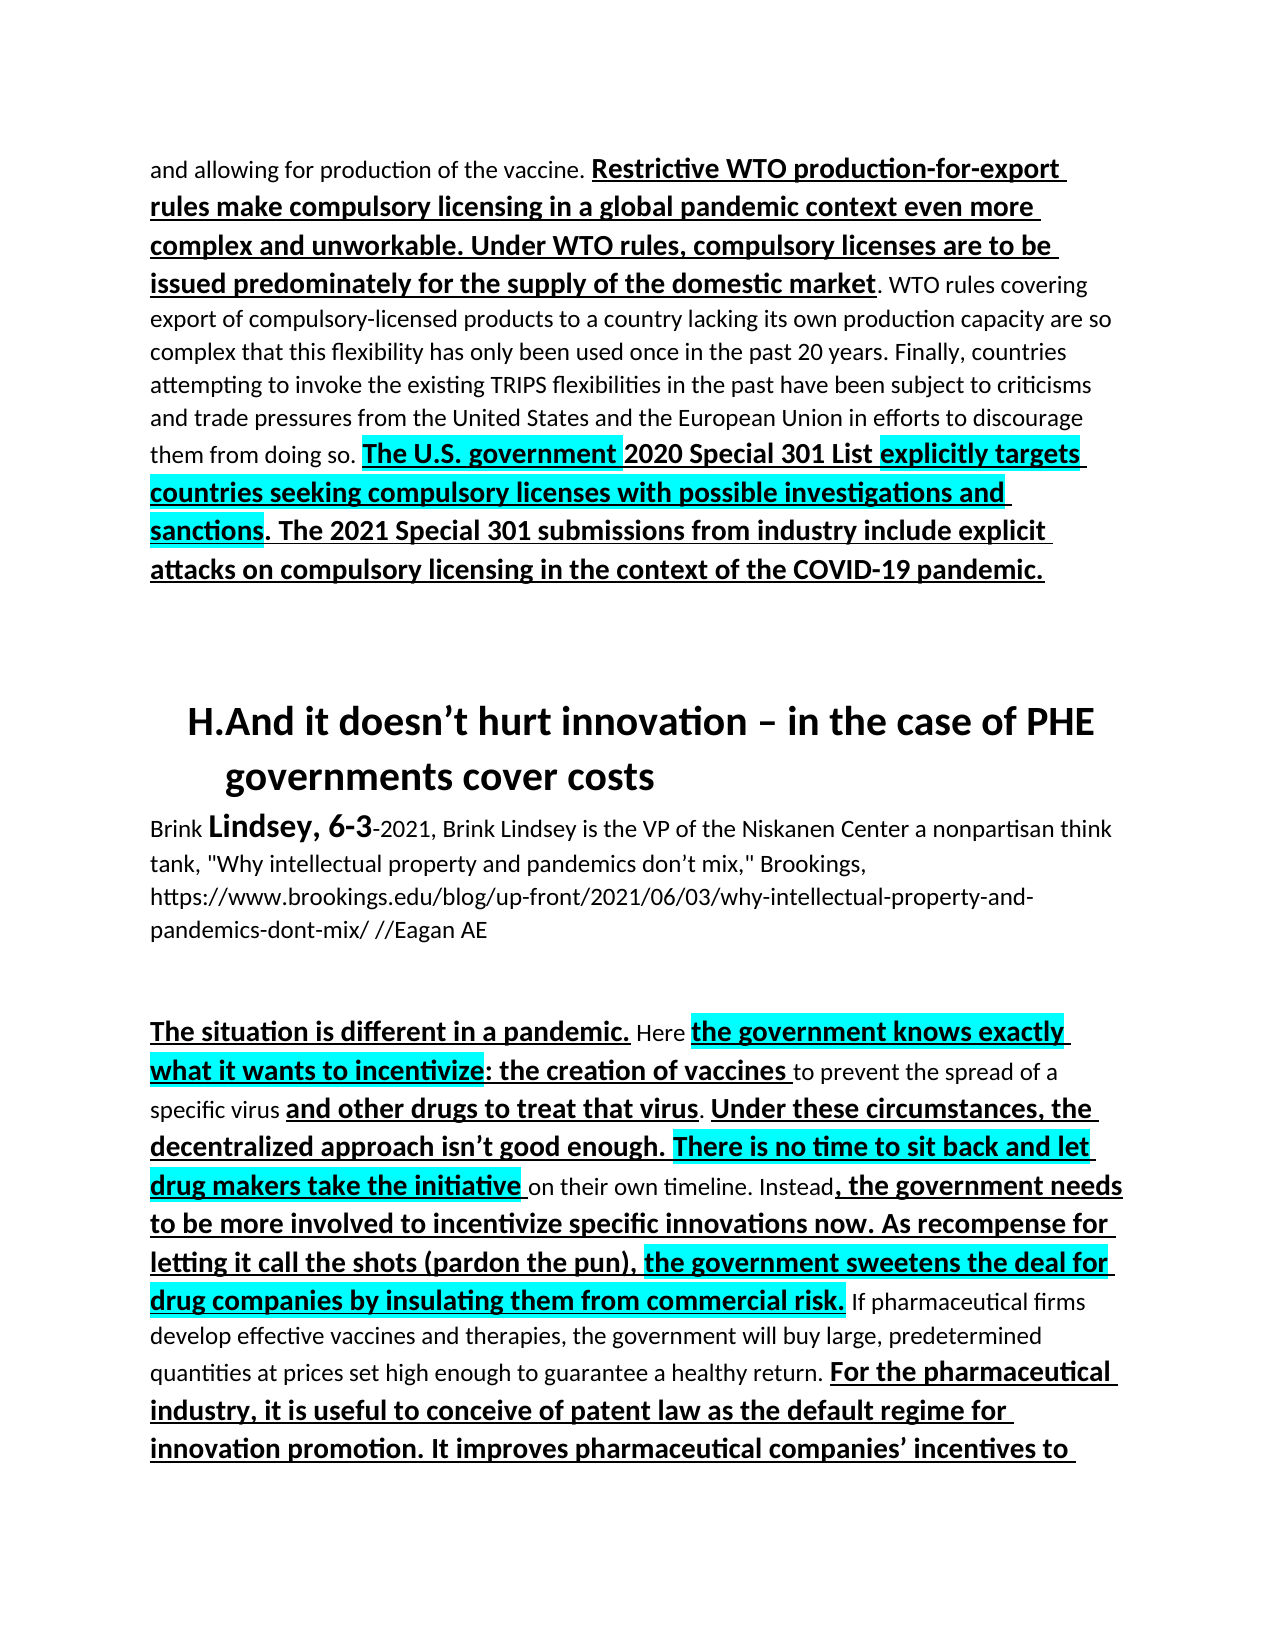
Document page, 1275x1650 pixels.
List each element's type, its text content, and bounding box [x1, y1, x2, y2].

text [150, 150, 1125, 586]
text Brink Lindsey, 6-3-2021, Brink Lindsey is the VP of the Niskanen Center a nonpartisan think tank, "Why intellectual property and pandemics don’t mix," Brookings, https://www.brookings.edu/blog/up-front/2021/06/03/why-intellectual-property-and-pandemics-dont-mix/ //Eagan AE [150, 805, 1125, 944]
subtitle And it doesn’t hurt innovation – in the case of PHE governments cover costs [187, 695, 1125, 801]
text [150, 1013, 1125, 1466]
